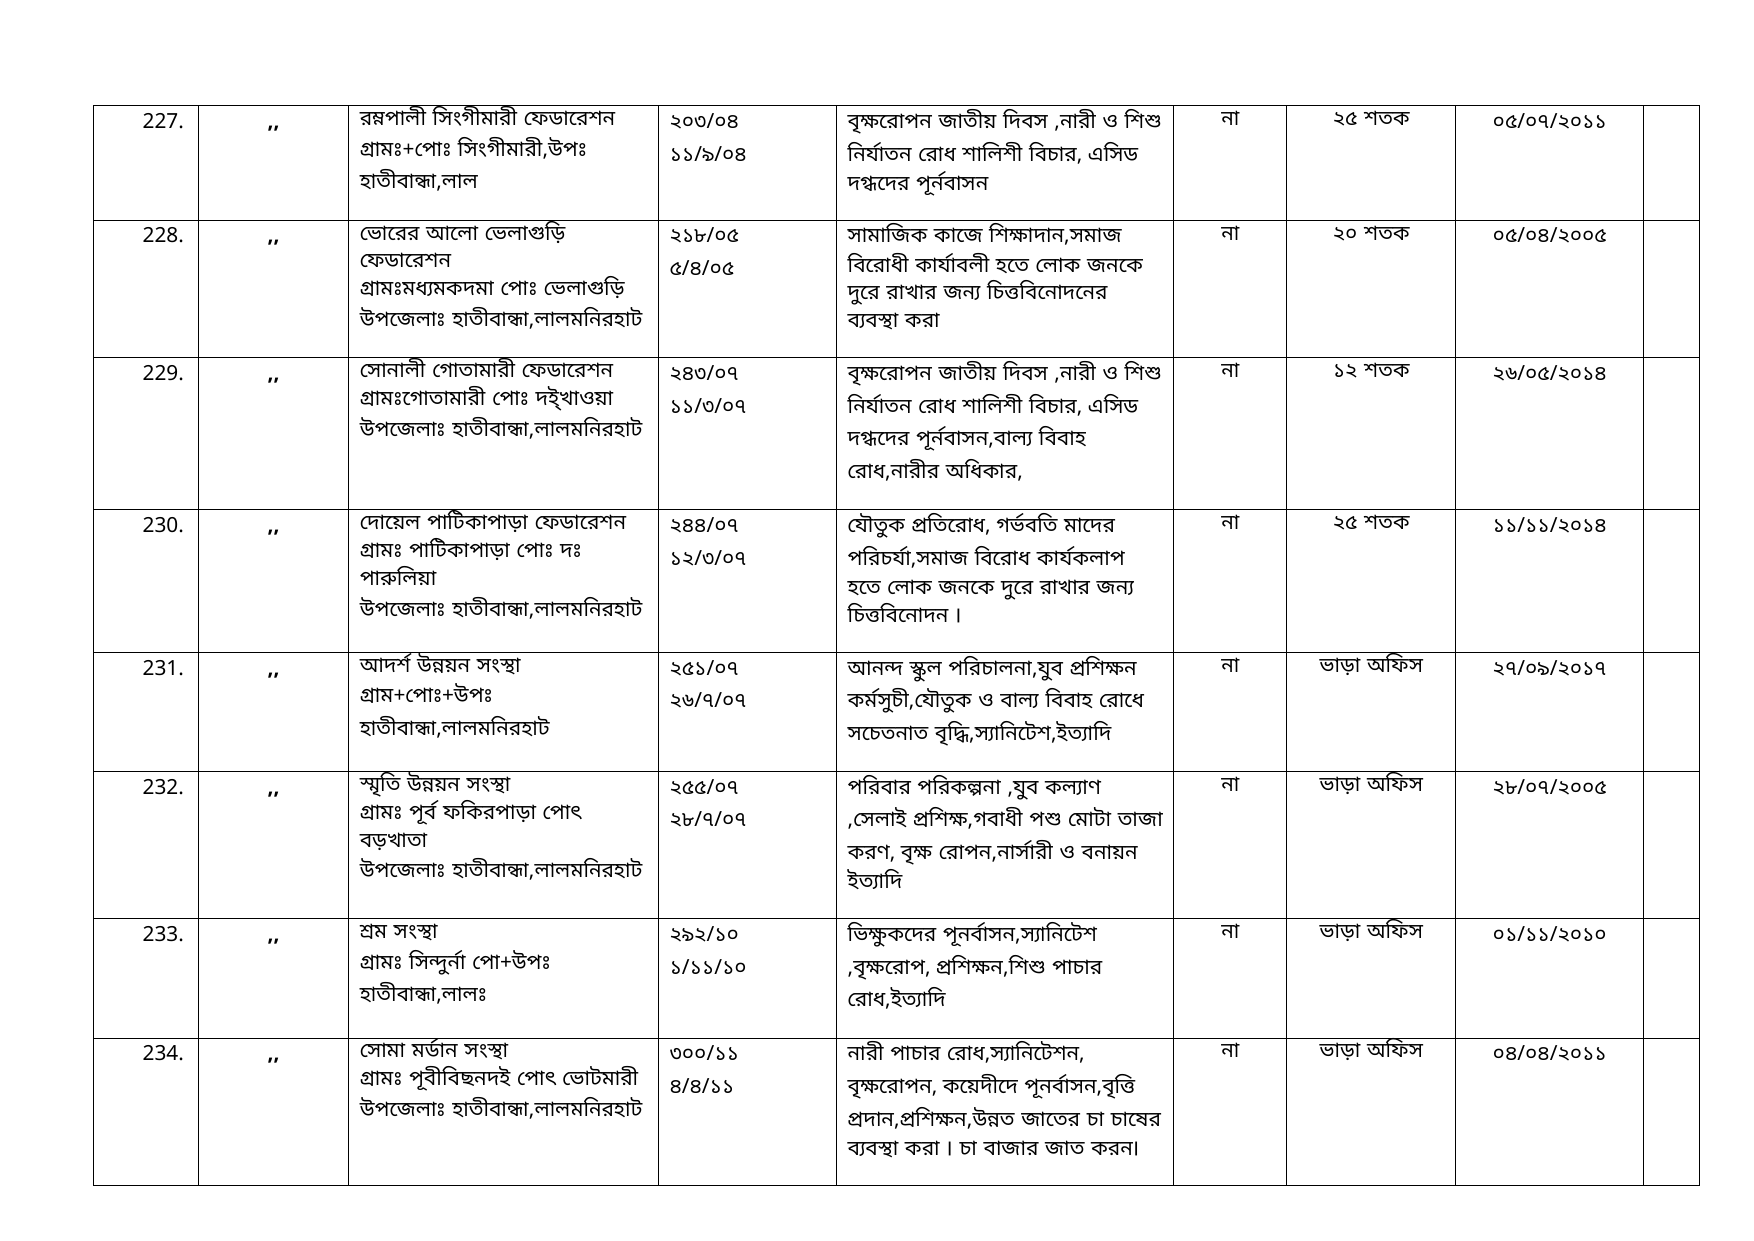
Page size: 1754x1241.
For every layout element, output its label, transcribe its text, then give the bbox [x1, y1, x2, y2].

table_cell না [1174, 919, 1286, 1037]
table_cell ১২ শতক [1287, 358, 1455, 509]
table_cell [1644, 510, 1699, 652]
table_cell আনন্দ স্কুল পরিচালনা,যুব প্রশিক্ষন কর্মসুচী,যৌতুক ও বাল্য বিবাহ রোধে সচেতনাত বৃদ্ধি,স্যানিটেশ,ইত্যাদি [837, 653, 1173, 771]
table_cell [94, 1039, 198, 1185]
table_cell [1644, 772, 1699, 918]
table_cell ,, [199, 1039, 348, 1185]
table_cell ভাড়া অফিস [1287, 1039, 1455, 1185]
table_cell ২০৩/০৪ ১১/৯/০৪ [659, 106, 836, 219]
table_cell ২৭/০৯/২০১৭ [1456, 653, 1643, 771]
table_cell ২১৮/০৫ ৫/৪/০৫ [659, 221, 836, 357]
table_cell [1644, 1039, 1699, 1185]
table_cell না [1174, 106, 1286, 219]
table_cell ভিক্ষুকদের পূনর্বাসন,স্যানিটেশ ,বৃক্ষরোপ, প্রশিক্ষন,শিশু পাচার রোধ,ইত্যাদি [837, 919, 1173, 1037]
table_cell ২৪৩/০৭ ১১/৩/০৭ [659, 358, 836, 509]
table_cell [94, 772, 198, 918]
table_cell না [1174, 772, 1286, 918]
table_cell [94, 919, 198, 1037]
table_cell ভাড়া অফিস [1287, 919, 1455, 1037]
table_cell সামাজিক কাজে শিক্ষাদান,সমাজ বিরোধী কার্যাবলী হতে লোক জনকে দুরে রাখার জন্য চিত্তবিনোদনের ব্যবস্থা করা [837, 221, 1173, 357]
table_cell ০৫/০৭/২০১১ [1456, 106, 1643, 219]
table_cell ০৫/০৪/২০০৫ [1456, 221, 1643, 357]
table_cell আদর্শ উন্নয়ন সংস্থা গ্রাম+পোঃ+উপঃ হাতীবান্ধা,লালমনিরহাট [349, 653, 658, 771]
table_cell [1644, 653, 1699, 771]
table_cell [94, 510, 198, 652]
table_cell ২৫৫/০৭ ২৮/৭/০৭ [659, 772, 836, 918]
table_cell না [1174, 358, 1286, 509]
table_cell [94, 653, 198, 771]
table_cell শ্রম সংস্থা গ্রামঃ সিন্দুর্না পো+উপঃ হাতীবান্ধা,লালঃ [349, 919, 658, 1037]
table_cell রম্নপালী সিংগীমারী ফেডারেশন গ্রামঃ+পোঃ সিংগীমারী,উপঃ হাতীবান্ধা,লাল [349, 106, 658, 219]
table_cell সোনালী গোতামারী ফেডারেশন গ্রামঃগোতামারী পোঃ দই্খাওয়া উপজেলাঃ হাতীবান্ধা,লালমনিরহাট [349, 358, 658, 509]
table_cell বৃক্ষরোপন জাতীয় দিবস ,নারী ও শিশু নির্যাতন রোধ শালিশী বিচার, এসিড দগ্ধদের পূর্নবাসন [837, 106, 1173, 219]
table_cell ২৮/০৭/২০০৫ [1456, 772, 1643, 918]
table_cell ভাড়া অফিস [1287, 653, 1455, 771]
table_cell [94, 358, 198, 509]
table_cell ,, [199, 358, 348, 509]
table_cell ,, [199, 919, 348, 1037]
table_cell স্মৃতি উন্নয়ন সংস্থা গ্রামঃ পূর্ব ফকিরপাড়া পোৎ বড়খাতা উপজেলাঃ হাতীবান্ধা,লালমনিরহাট [349, 772, 658, 918]
table_cell [1644, 919, 1699, 1037]
table_cell পরিবার পরিকল্পনা ,যুব কল্যাণ ,সেলাই প্রশিক্ষ,গবাধী পশু মোটা তাজা করণ, বৃক্ষ রোপন,নার্সারী ও বনায়ন ইত্যাদি [837, 772, 1173, 918]
table_cell ০১/১১/২০১০ [1456, 919, 1643, 1037]
table_cell যৌতুক প্রতিরোধ, গর্ভবতি মাদের পরিচর্যা,সমাজ বিরোধ কার্যকলাপ হতে লোক জনকে দুরে রাখার জন্য চিত্তবিনোদন । [837, 510, 1173, 652]
table_cell ,, [199, 510, 348, 652]
table_cell ,, [199, 221, 348, 357]
table_cell বৃক্ষরোপন জাতীয় দিবস ,নারী ও শিশু নির্যাতন রোধ শালিশী বিচার, এসিড দগ্ধদের পূর্নবাসন,বাল্য বিবাহ রোধ,নারীর অধিকার, [837, 358, 1173, 509]
table_cell দোয়েল পাটিকাপাড়া ফেডারেশন গ্রামঃ পাটিকাপাড়া পোঃ দঃ পারুলিয়া উপজেলাঃ হাতীবান্ধা,লালমনিরহাট [349, 510, 658, 652]
table_cell না [1174, 510, 1286, 652]
table_cell ,, [199, 653, 348, 771]
table_cell না [1174, 1039, 1286, 1185]
table_cell ০৪/০৪/২০১১ [1456, 1039, 1643, 1185]
table_cell [1644, 221, 1699, 357]
table_cell ভাড়া অফিস [1287, 772, 1455, 918]
table_cell ১১/১১/২০১৪ [1456, 510, 1643, 652]
table_cell ২৯২/১০ ১/১১/১০ [659, 919, 836, 1037]
table_cell নারী পাচার রোধ,স্যানিটেশন, বৃক্ষরোপন, কয়েদীদে পূনর্বাসন,বৃত্তি প্রদান,প্রশিক্ষন,উন্নত জাতের চা চাষের ব্যবস্থা করা । চা বাজার জাত করন। [837, 1039, 1173, 1185]
table_cell [1644, 106, 1699, 219]
table_cell না [1174, 221, 1286, 357]
table_cell [94, 221, 198, 357]
table_cell ২৬/০৫/২০১৪ [1456, 358, 1643, 509]
table_cell ,, [199, 772, 348, 918]
table_cell ২৫ শতক [1287, 510, 1455, 652]
table_cell ২৪৪/০৭ ১২/৩/০৭ [659, 510, 836, 652]
table_cell [94, 106, 198, 219]
table_cell ২০ শতক [1287, 221, 1455, 357]
table_cell ৩০০/১১ ৪/৪/১১ [659, 1039, 836, 1185]
table_cell ভোরের আলো ভেলাগুড়ি ফেডারেশন গ্রামঃমধ্যমকদমা পোঃ ভেলাগুড়ি উপজেলাঃ হাতীবান্ধা,লালমনিরহাট [349, 221, 658, 357]
table_cell ২৫১/০৭ ২৬/৭/০৭ [659, 653, 836, 771]
table_cell ,, [199, 106, 348, 219]
table_cell না [1174, 653, 1286, 771]
table_cell ২৫ শতক [1287, 106, 1455, 219]
table_cell সোমা মর্ডান সংস্থা গ্রামঃ পূবীবিছনদই পোৎ ভোটমারী উপজেলাঃ হাতীবান্ধা,লালমনিরহাট [349, 1039, 658, 1185]
table_cell [1644, 358, 1699, 509]
